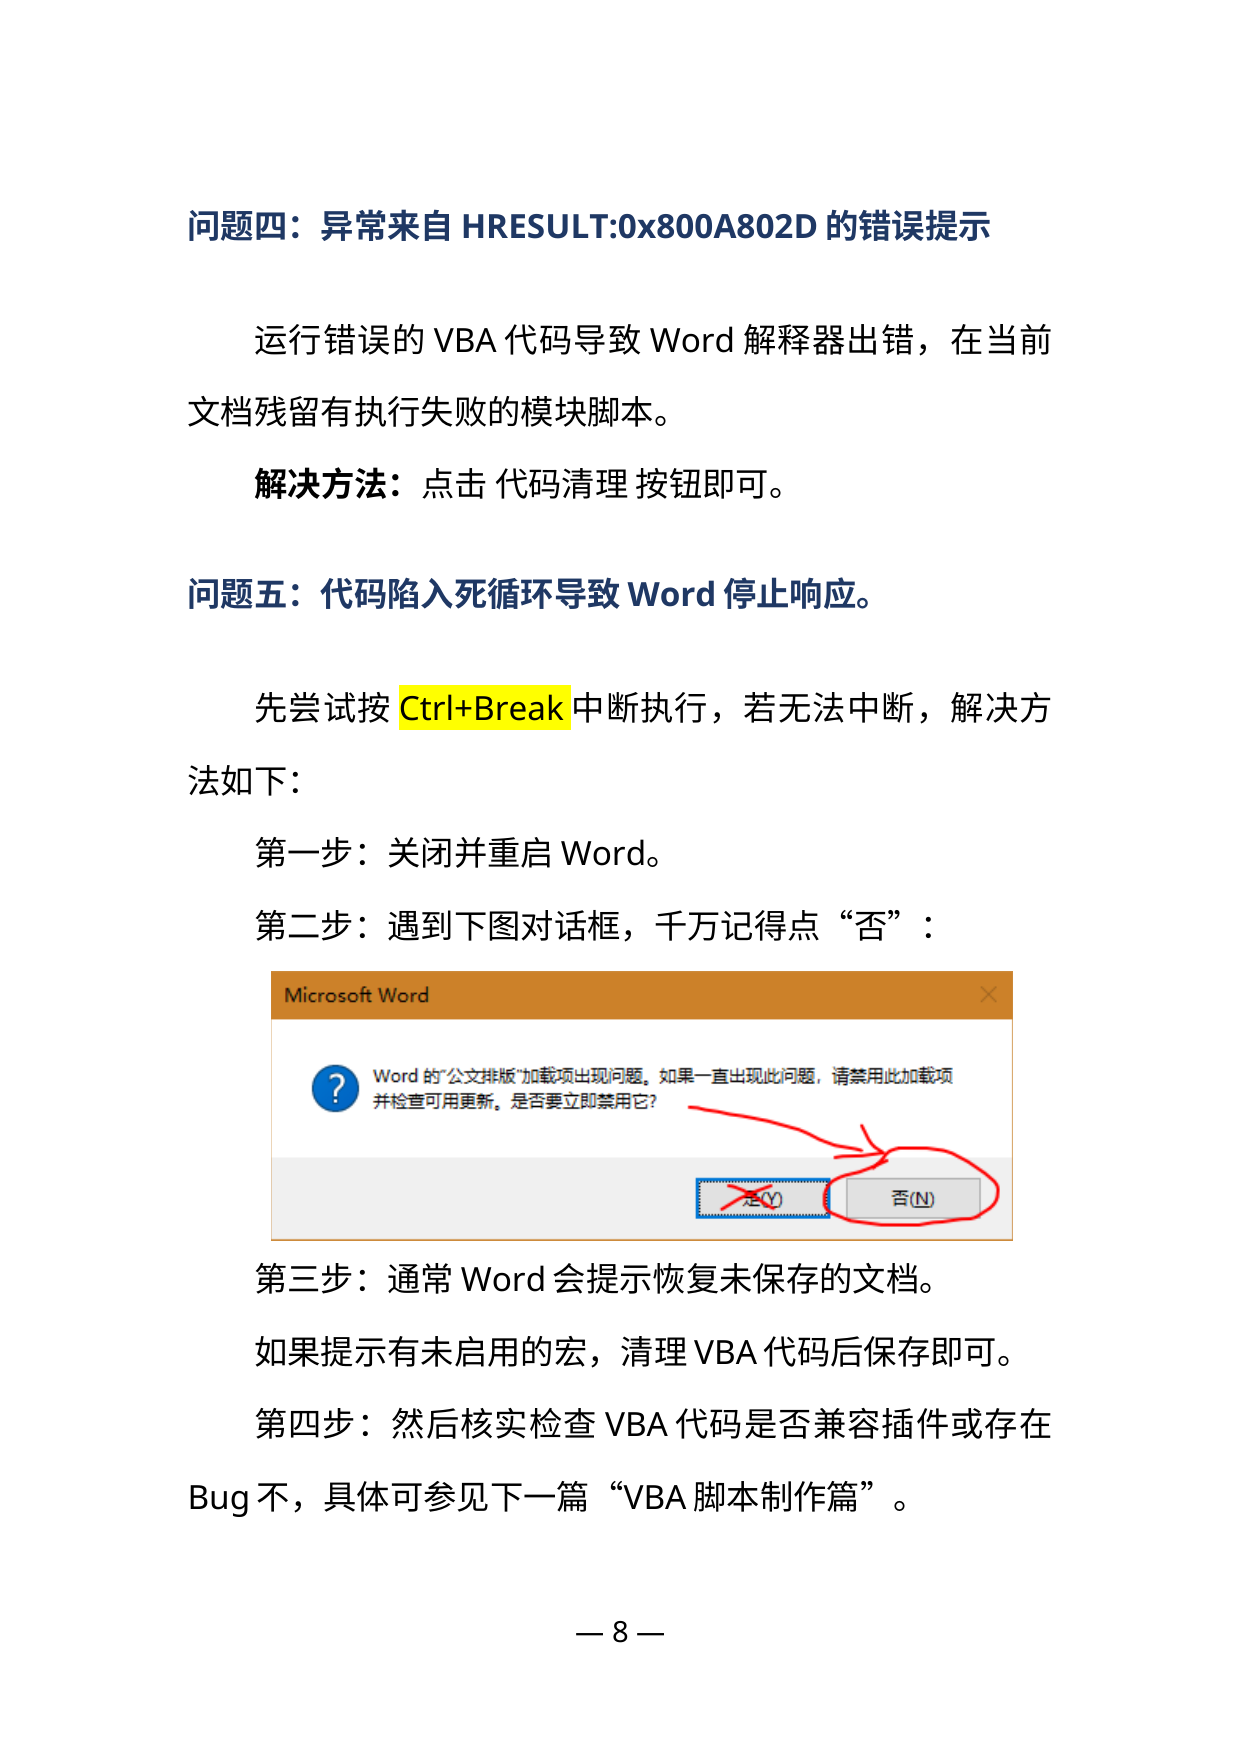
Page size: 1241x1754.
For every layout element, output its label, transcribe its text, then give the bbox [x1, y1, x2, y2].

subtitle 问题五：代码陷入死循环导致Word停止响应。 [187, 560, 1053, 625]
picture [271, 971, 1013, 1241]
text 第三步：通常Word会提示恢复未保存的文档。 [187, 1253, 1053, 1301]
text 运行错误的VBA代码导致Word解释器出错，在当前文档残留有执行失败的模块脚本。 [187, 313, 1053, 434]
text 解决方法：点击 代码清理 按钮即可。 [187, 458, 1053, 506]
text 先尝试按Ctrl+Break中断执行，若无法中断，解决方法如下： [187, 682, 1053, 803]
text 第一步：关闭并重启Word。 [187, 827, 1053, 875]
text 第四步：然后核实检查VBA代码是否兼容插件或存在Bug不，具体可参见下一篇“VBA脚本制作篇”。 [187, 1398, 1053, 1519]
text 如果提示有未启用的宏，清理VBA代码后保存即可。 [187, 1326, 1053, 1374]
subtitle 问题四：异常来自HRESULT:0x800A802D的错误提示 [187, 191, 1053, 256]
text 第二步：遇到下图对话框，千万记得点“否”： [187, 899, 1053, 948]
